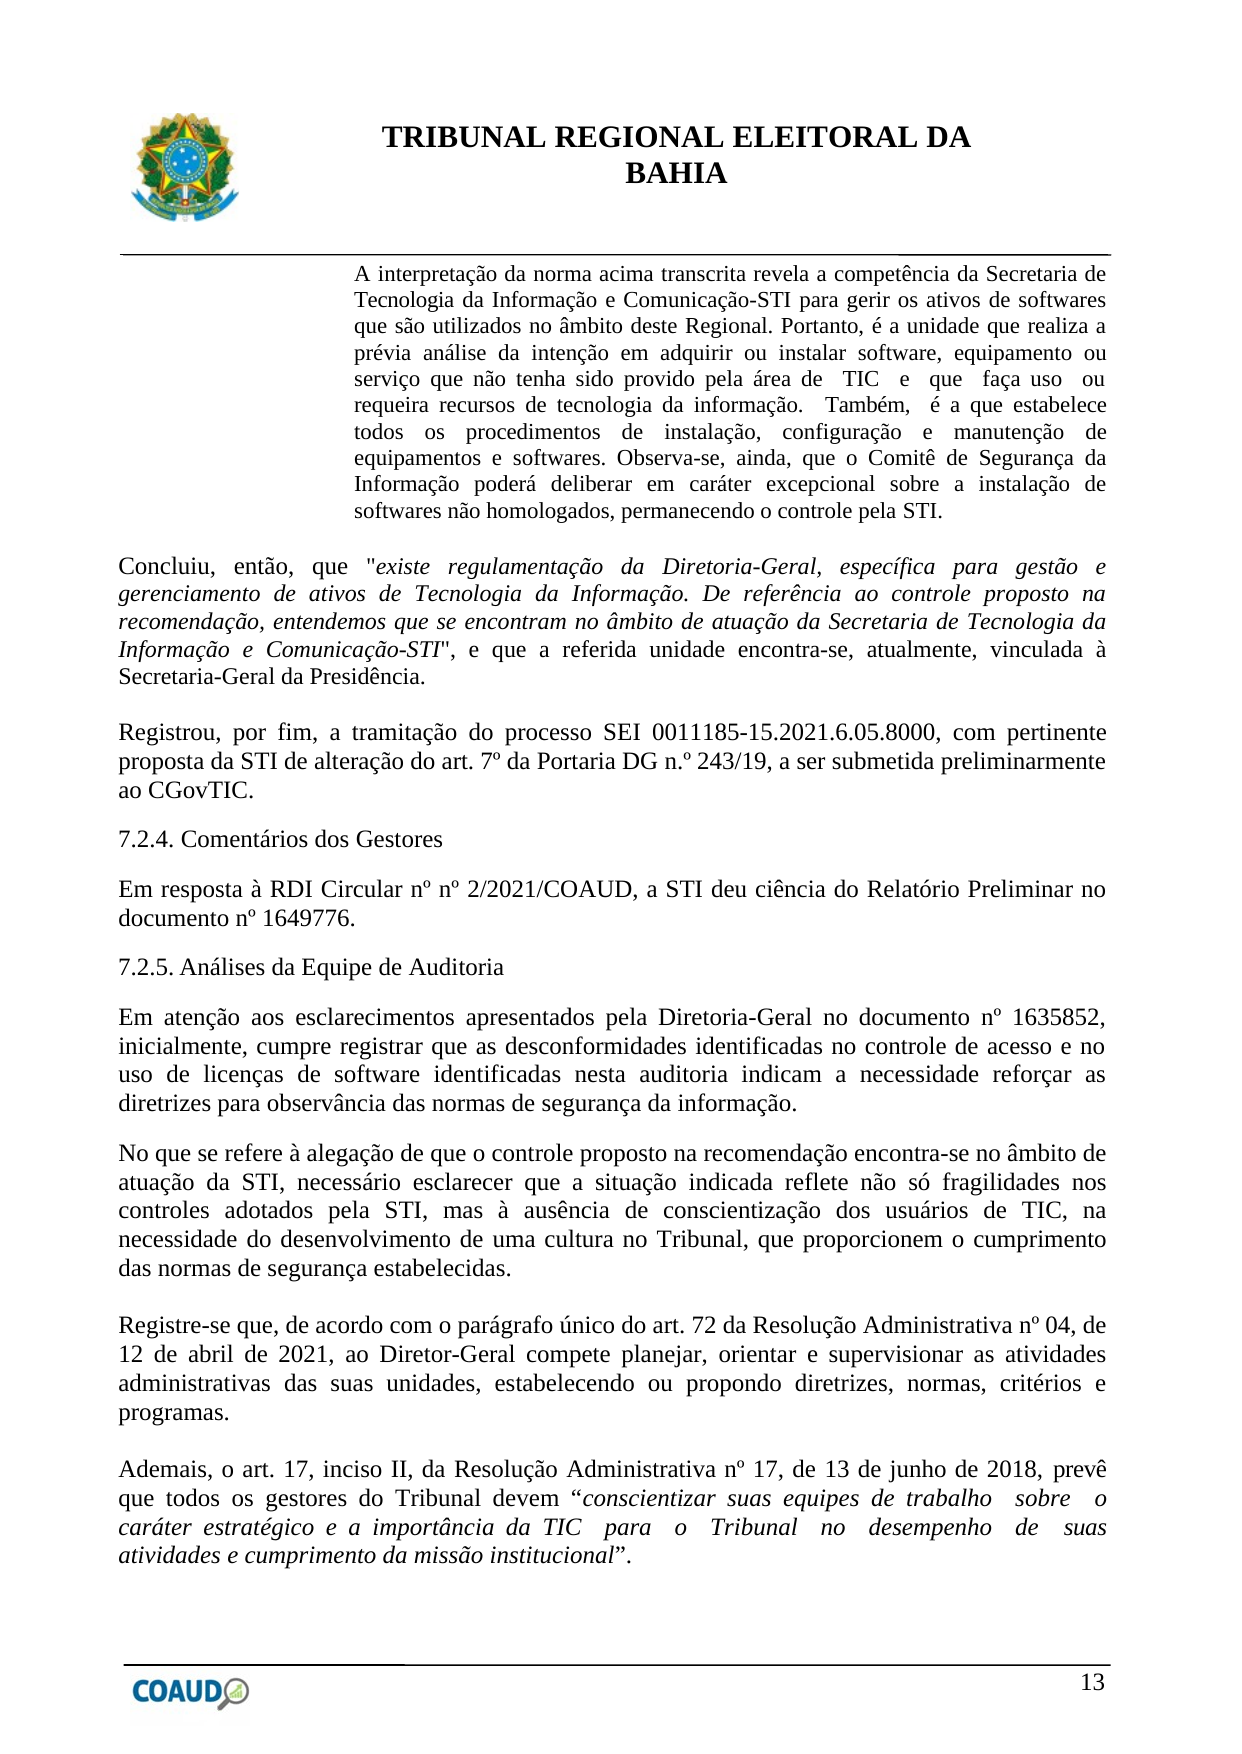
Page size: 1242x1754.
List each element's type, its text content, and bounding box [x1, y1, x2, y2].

text Em atenção aos esclarecimentos apresentados pela Diretoria-Geral no documento nº 1635852, inicialmente, cumpre registrar que as desconformidades identificadas no controle de acesso e no uso de licenças de software identificadas nesta auditoria indicam a necessidade reforçar as diretrizes para observância das normas de segurança da informação. [118, 1002, 1107, 1117]
text Registre-se que, de acordo com o parágrafo único do art. 72 da Resolução Administrativa nº 04, de 12 de abril de 2021, ao Diretor-Geral compete planejar, orientar e supervisionar as atividades administrativas das suas unidades, estabelecendo ou propondo diretrizes, normas, critérios e programas. [118, 1310, 1107, 1425]
list Comentários dos Gestores [118, 824, 1133, 853]
picture [130, 1666, 250, 1726]
list Análises da Equipe de Auditoria [118, 952, 1133, 981]
text No que se refere à alegação de que o controle proposto na recomendação encontra-se no âmbito de atuação da STI, necessário esclarecer que a situação indicada reflete não só fragilidades nos controles adotados pela STI, mas à ausência de conscientização dos usuários de TIC, na necessidade do desenvolvimento de uma cultura no Tribunal, que proporcionem o cumprimento das normas de segurança estabelecidas. [118, 1138, 1107, 1282]
text Ademais, o art. 17, inciso II, da Resolução Administrativa nº 17, de 13 de junho de 2018, prevê que todos os gestores do Tribunal devem “conscientizar suas equipes de trabalho sobre o caráter estratégico e a importância da TIC para o Tribunal no desempenho de suas atividades e cumprimento da missão institucional”. [118, 1454, 1107, 1569]
text Registrou, por fim, a tramitação do processo SEI 0011185-15.2021.6.05.8000, com pertinente proposta da STI de alteração do art. 7º da Portaria DG n.º 243/19, a ser submetida preliminarmente ao CGovTIC. [118, 717, 1107, 804]
text A interpretação da norma acima transcrita revela a competência da Secretaria de Tecnologia da Informação e Comunicação-STI para gerir os ativos de softwares que são utilizados no âmbito deste Regional. Portanto, é a unidade que realiza a prévia análise da intenção em adquirir ou instalar software, equipamento ou serviço que não tenha sido provido pela área de TIC e que faça uso ou requeira recursos de tecnologia da informação. Também, é a que estabelece todos os procedimentos de instalação, configuração e manutenção de equipamentos e softwares. Observa-se, ainda, que o Comitê de Segurança da Informação poderá deliberar em caráter excepcional sobre a instalação de softwares não homologados, permanecendo o controle pela STI. [354, 259, 1108, 523]
text Concluiu, então, que "existe regulamentação da Diretoria-Geral, específica para gestão e gerenciamento de ativos de Tecnologia da Informação. De referência ao controle proposto na recomendação, entendemos que se encontram no âmbito de atuação da Secretaria de Tecnologia da Informação e Comunicação-STI", e que a referida unidade encontra-se, atualmente, vinculada à Secretaria-Geral da Presidência. [118, 551, 1107, 690]
picture [130, 113, 240, 222]
text Em resposta à RDI Circular nº nº 2/2021/COAUD, a STI deu ciência do Relatório Preliminar no documento nº 1649776. [118, 874, 1107, 932]
